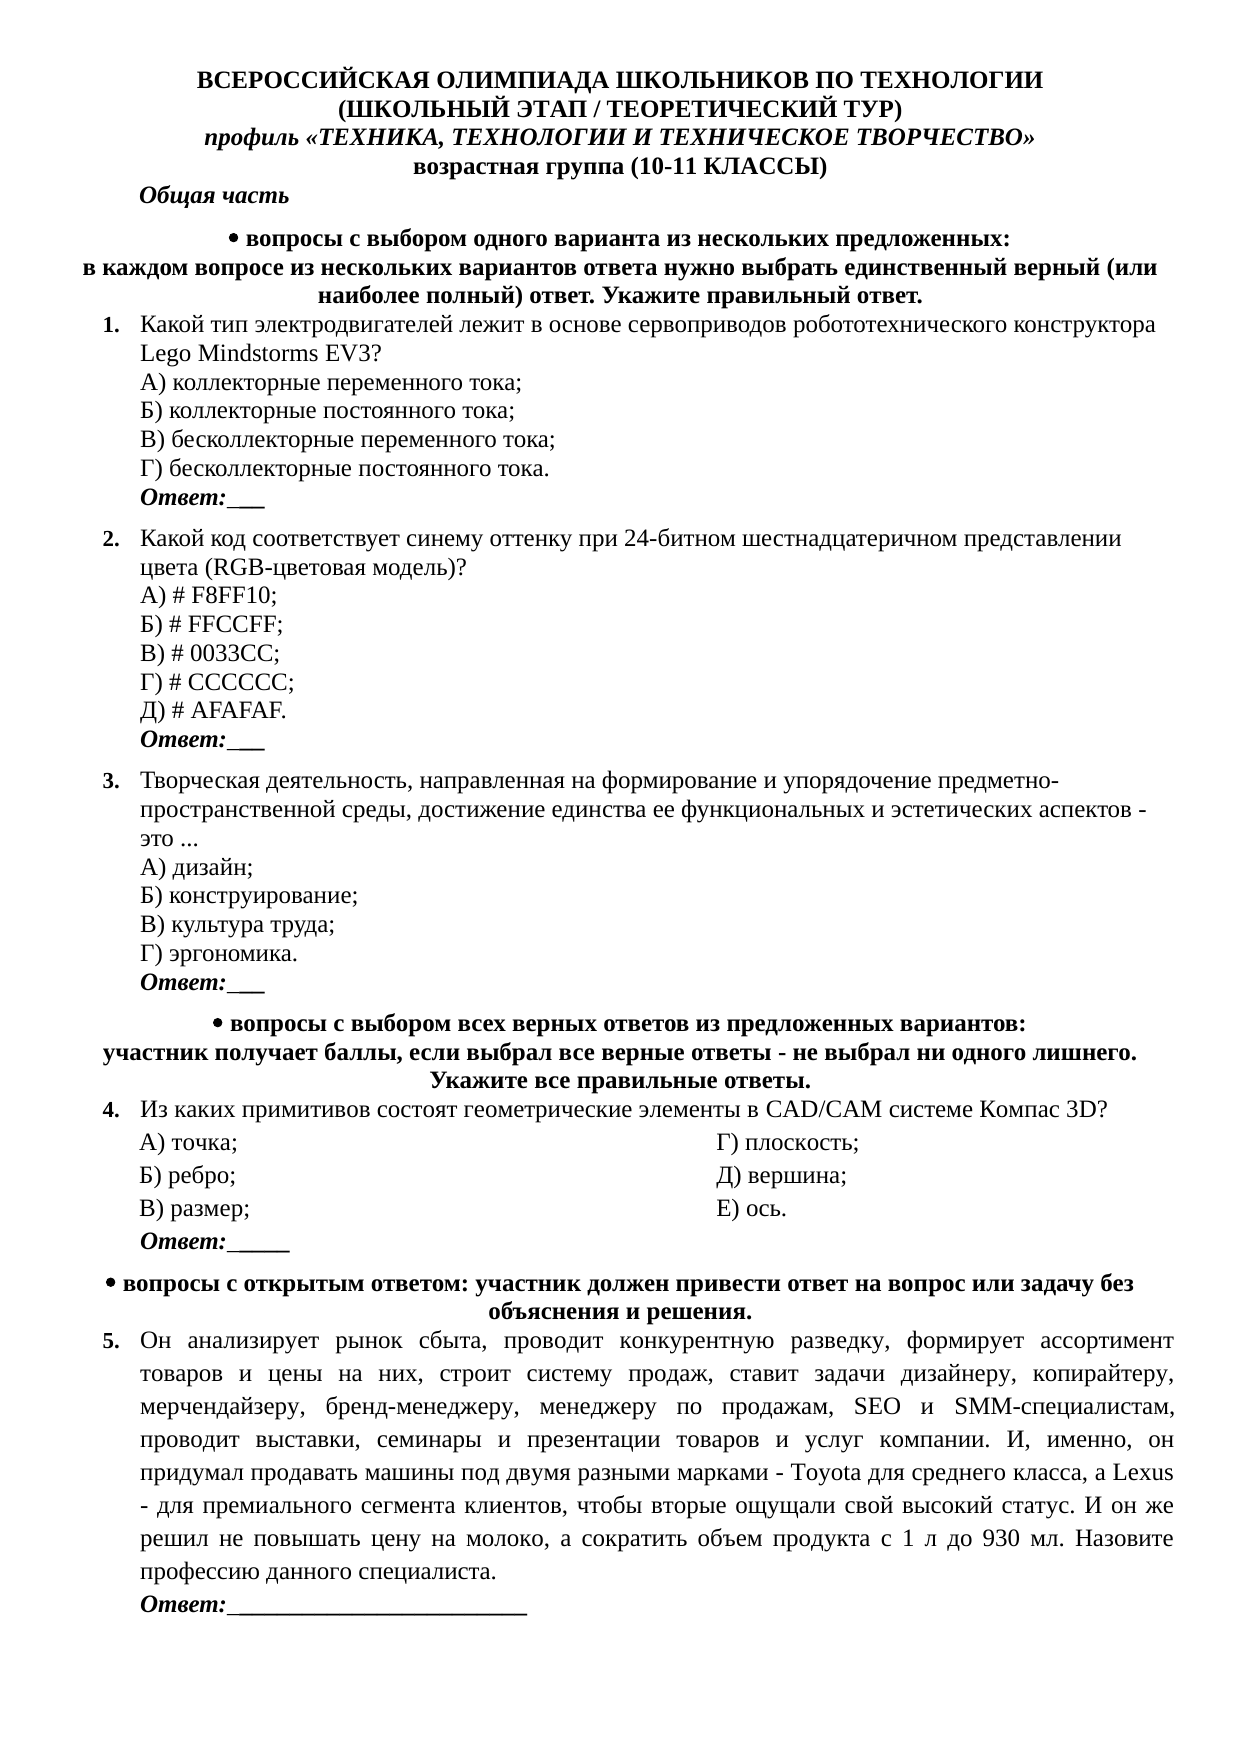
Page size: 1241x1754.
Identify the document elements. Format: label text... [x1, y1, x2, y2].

text Б) конструирование; [140, 881, 1175, 909]
text А) точка; [139, 1127, 598, 1156]
text А) дизайн; [140, 852, 1175, 881]
text Б) # FFCCFF; [140, 609, 1175, 638]
text В) # 0033CC; [140, 638, 1175, 667]
text Г) плоскость; [716, 1127, 1175, 1156]
text Б) ребро; [139, 1160, 598, 1189]
text Г) # CCCCCC; [140, 667, 1175, 696]
text А) коллекторные переменного тока; [140, 367, 1175, 396]
text Ответ:___ [140, 967, 1175, 996]
text Б) коллекторные постоянного тока; [140, 396, 1175, 424]
text (ШКОЛЬНЫЙ ЭТАП / ТЕОРЕТИЧЕСКИЙ ТУР) [65, 94, 1175, 122]
text Д) # AFAFAF. [140, 696, 1175, 724]
text профиль «ТЕХНИКА, ТЕХНОЛОГИИ И ТЕХНИЧЕСКОЕ ТВОРЧЕСТВО» [65, 122, 1175, 151]
text Г) эргономика. [140, 938, 1175, 967]
text участник получает баллы, если выбрал все верные ответы - не выбрал ни одного лишнего. Укажите все правильные ответы. [65, 1037, 1175, 1094]
text Общая часть [65, 180, 1175, 209]
text ВСЕРОССИЙСКАЯ ОЛИМПИАДА ШКОЛЬНИКОВ ПО ТЕХНОЛОГИИ [65, 65, 1175, 94]
text В) бесколлекторные переменного тока; [140, 424, 1175, 453]
text Ответ:___ [140, 724, 1175, 753]
text Е) ось. [716, 1193, 1175, 1222]
text А) # F8FF10; [140, 581, 1175, 609]
text В) размер; [139, 1193, 598, 1222]
text возрастная группа (10-11 КЛАССЫ) [65, 151, 1175, 180]
text вопросы с выбором одного варианта из нескольких предложенных: [65, 223, 1175, 252]
list Из каких примитивов состоят геометрические элементы в CAD/CAM системе Компас 3D? [102, 1094, 1175, 1123]
text в каждом вопросе из нескольких вариантов ответа нужно выбрать единственный верный (или наиболее полный) ответ. Укажите правильный ответ. [65, 252, 1175, 309]
text Д) вершина; [716, 1160, 1175, 1189]
list Какой код соответствует синему оттенку при 24-битном шестнадцатеричном представлении цвета (RGB-цветовая модель)? [102, 523, 1175, 581]
list Творческая деятельность, направленная на формирование и упорядочение предметно-пространственной среды, достижение единства ее функциональных и эстетических аспектов - это ... [102, 766, 1175, 852]
text В) культура труда; [140, 909, 1175, 938]
text Ответ:________________________ [140, 1589, 1175, 1618]
text Ответ:_____ [140, 1226, 1175, 1255]
text Ответ:___ [140, 482, 1175, 511]
text вопросы с открытым ответом: участник должен привести ответ на вопрос или задачу без объяснения и решения. [65, 1268, 1175, 1325]
list Он анализирует рынок сбыта, проводит конкурентную разведку, формирует ассортимент товаров и цены на них, строит систему продаж, ставит задачи дизайнеру, копирайтеру, мерчендайзеру, бренд-менеджеру, менеджеру по продажам, SEO и SMM-специалистам, проводит выставки, семинары и презентации товаров и услуг компании. И, именно, он придумал продавать машины под двумя разными марками - Toyota для среднего класса, а Lexus - для премиального сегмента клиентов, чтобы вторые ощущали свой высокий статус. И он же решил не повышать цену на молоко, а сократить объем продукта с 1 л до 930 мл. Назовите профессию данного специалиста. [102, 1325, 1175, 1585]
text Г) бесколлекторные постоянного тока. [140, 453, 1175, 482]
text вопросы с выбором всех верных ответов из предложенных вариантов: [65, 1008, 1175, 1037]
list Какой тип электродвигателей лежит в основе сервоприводов робототехнического конструктора Lego Mindstorms EV3? [102, 309, 1175, 367]
